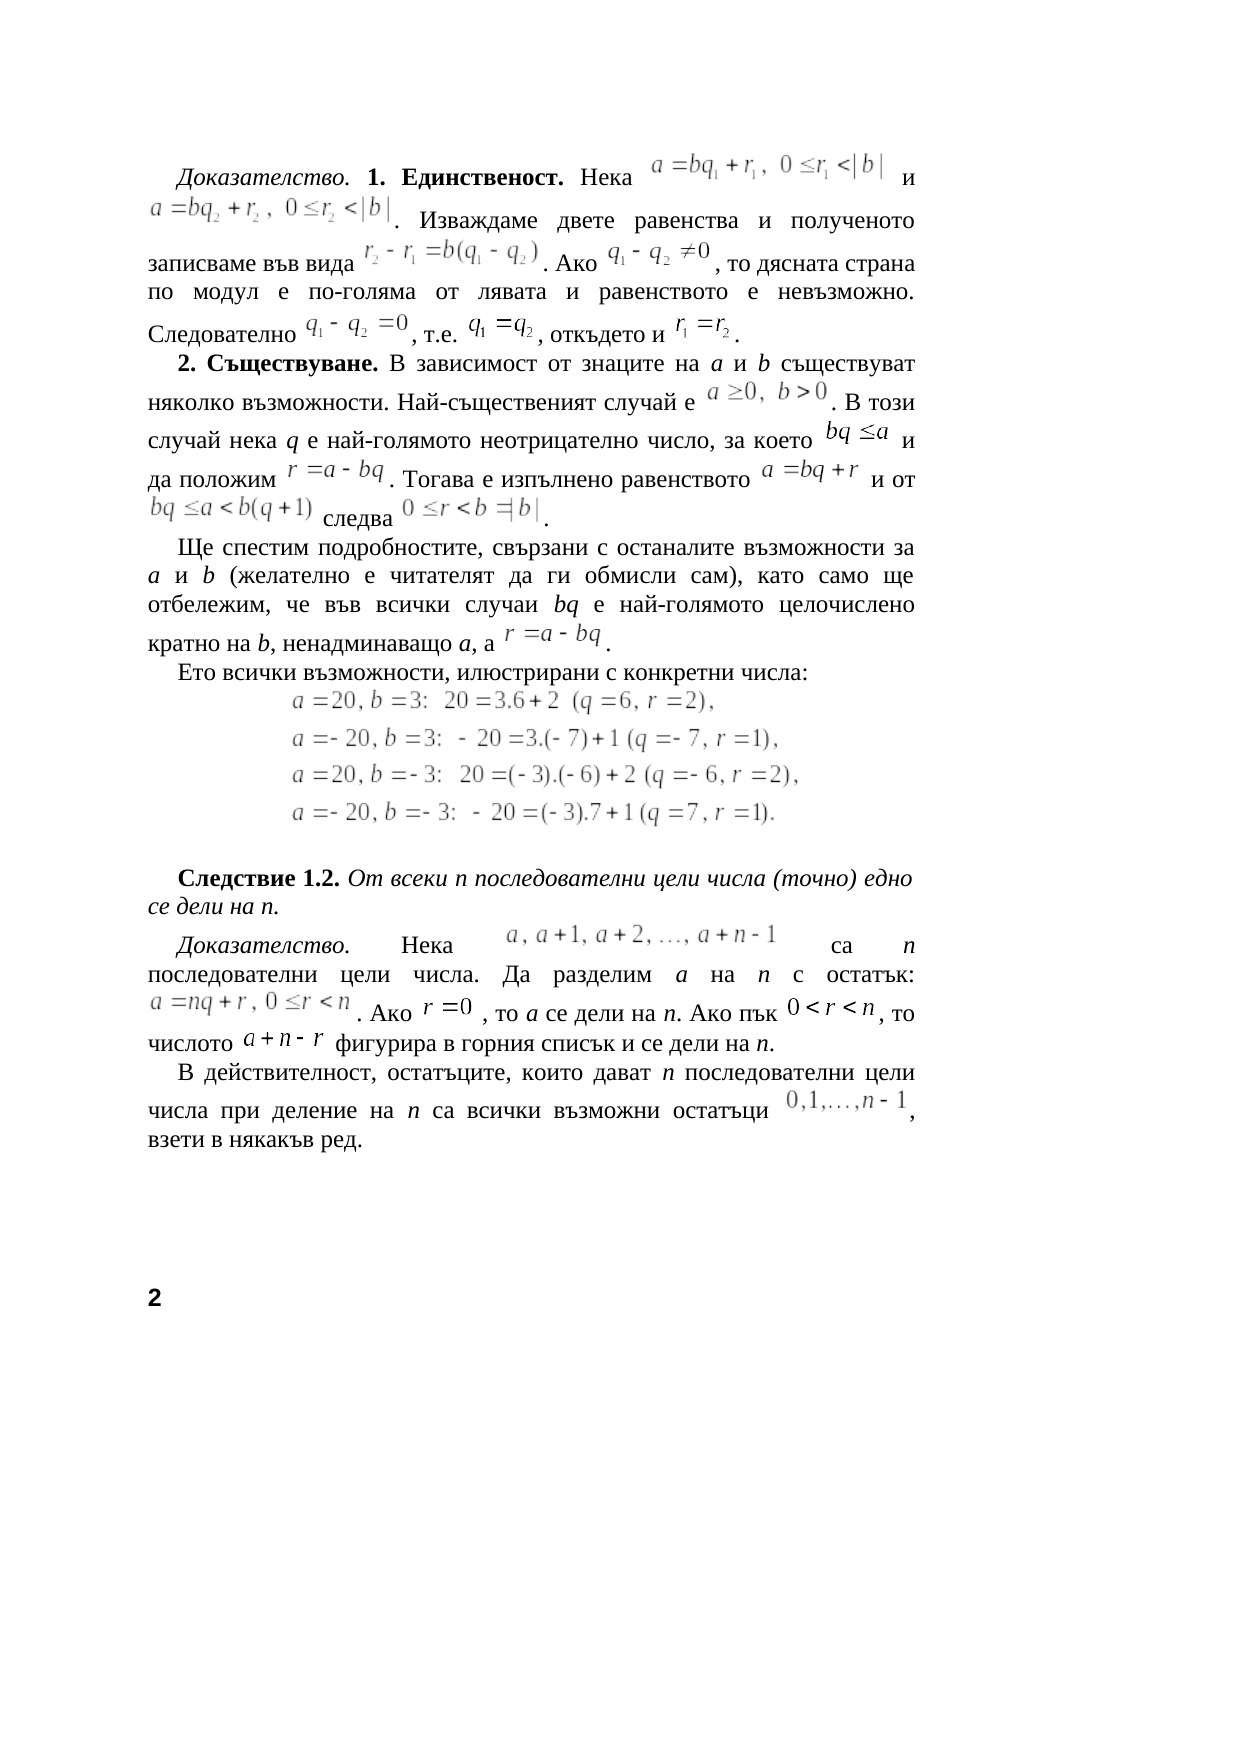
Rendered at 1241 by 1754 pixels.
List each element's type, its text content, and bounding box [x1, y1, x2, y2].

text 2. Съществуване. В зависимост от знаците на a и b съществуват няколко възможности. Най-същественият случай е . В този случай нека q е най-голямото неотрицателно число, за което и да положим . Тогава е изпълнено равенството и от следва . [148, 348, 915, 532]
text Ще спестим подробностите, свързани с останалите възможности за a и b (желателно е читателят да ги обмисли сам), като само ще отбележим, че във всички случаи bq е най-голямото целочислено кратно на b, ненадминаващо a, а . [148, 532, 915, 657]
text В действителност, остатъците, които дават n последователни цели числа при деление на n са всички възможни остатъци , взети в някакъв ред. [148, 1057, 915, 1153]
text Доказателство. 1. Единственост. Нека и . Изваждаме двете равенства и полученото записваме във вида . Ако , то дясната страна по модул е по-голяма от лявата и равенството е невъзможно. Следователно , т.е. , откъдето и . [148, 148, 915, 348]
text Ето всички възможности, илюстрирани с конкретни числа: [148, 657, 915, 686]
text Доказателство. Нека са n последователни цели числа. Да разделим a на n с остатък: . Ако , то a се дели на n. Ако пък , то числото фигурира в горния списък и се дели на n. [148, 920, 915, 1057]
text Следствие 1.2. От всеки n последователни цели числа (точно) едно се дели на n. [148, 863, 915, 920]
